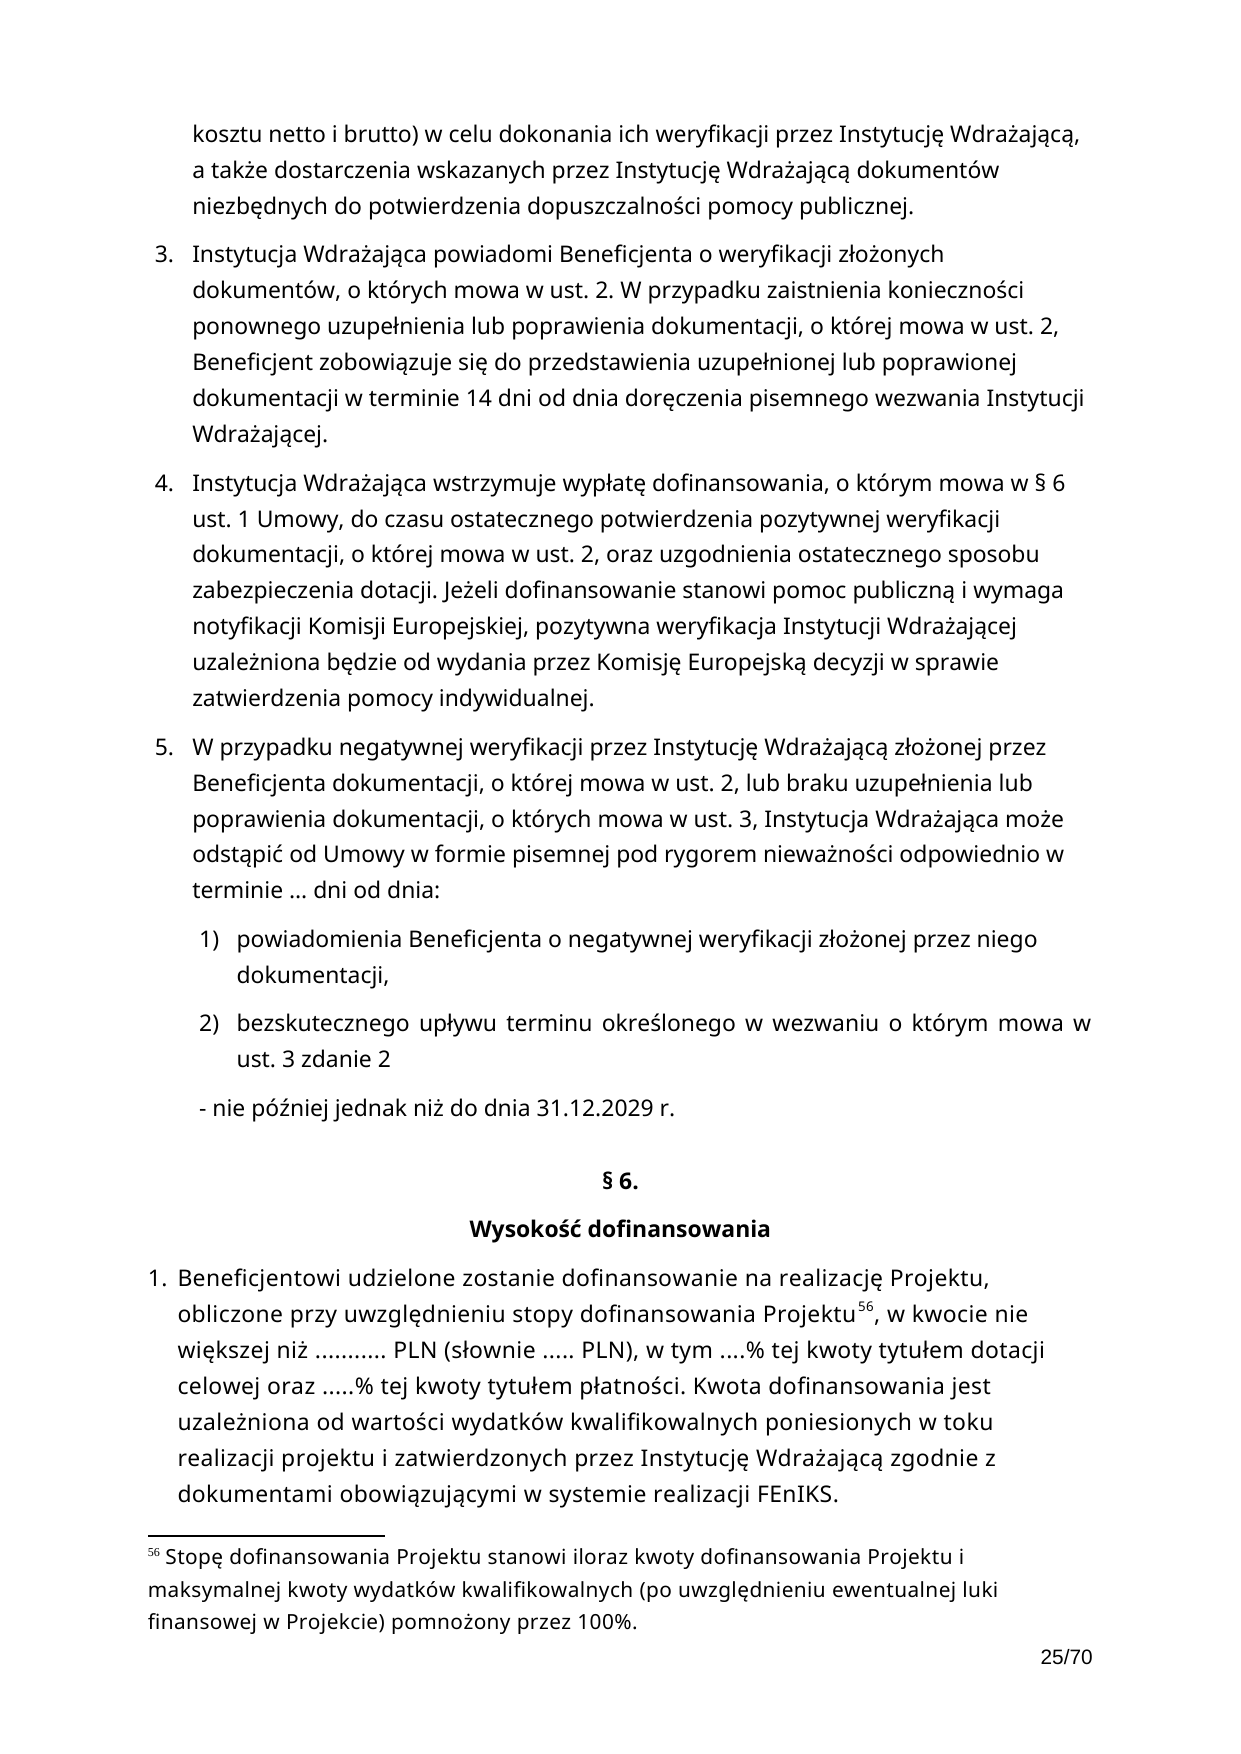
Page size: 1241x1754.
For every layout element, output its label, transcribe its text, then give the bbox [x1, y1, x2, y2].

list W przypadku negatywnej weryfikacji przez Instytucję Wdrażającą złożonej przez Beneficjenta dokumentacji, o której mowa w ust. 2, lub braku uzupełnienia lub poprawienia dokumentacji, o których mowa w ust. 3, Instytucja Wdrażająca może odstąpić od Umowy w formie pisemnej pod rygorem nieważności odpowiednio w terminie … dni od dnia: [154, 731, 1092, 906]
text - nie później jednak niż do dnia 31.12.2029 r. [199, 1092, 1092, 1123]
text § 6. [148, 1165, 1092, 1196]
list Instytucja Wdrażająca wstrzymuje wypłatę dofinansowania, o którym mowa w § 6 ust. 1 Umowy, do czasu ostatecznego potwierdzenia pozytywnej weryfikacji dokumentacji, o której mowa w ust. 2, oraz uzgodnienia ostatecznego sposobu zabezpieczenia dotacji. Jeżeli dofinansowanie stanowi pomoc publiczną i wymaga notyfikacji Komisji Europejskiej, pozytywna weryfikacja Instytucji Wdrażającej uzależniona będzie od wydania przez Komisję Europejską decyzji w sprawie zatwierdzenia pomocy indywidualnej. [154, 467, 1092, 713]
list Instytucja Wdrażająca powiadomi Beneficjenta o weryfikacji złożonych dokumentów, o których mowa w ust. 2. W przypadku zaistnienia konieczności ponownego uzupełnienia lub poprawienia dokumentacji, o której mowa w ust. 2, Beneficjent zobowiązuje się do przedstawienia uzupełnionej lub poprawionej dokumentacji w terminie 14 dni od dnia doręczenia pisemnego wezwania Instytucji Wdrażającej. [154, 238, 1092, 449]
list bezskutecznego upływu terminu określonego w wezwaniu o którym mowa w ust. 3 zdanie 2 [199, 1007, 1092, 1074]
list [154, 118, 1092, 221]
list Beneficjentowi udzielone zostanie dofinansowanie na realizację Projektu, obliczone przy uwzględnieniu stopy dofinansowania Projektu, w kwocie nie większej niż ........... PLN (słownie ..... PLN), w tym ....% tej kwoty tytułem dotacji celowej oraz .....% tej kwoty tytułem płatności. Kwota dofinansowania jest uzależniona od wartości wydatków kwalifikowalnych poniesionych w toku realizacji projektu i zatwierdzonych przez Instytucję Wdrażającą zgodnie z dokumentami obowiązującymi w systemie realizacji FEnIKS. [148, 1262, 1092, 1509]
text Wysokość dofinansowania [148, 1213, 1092, 1245]
list powiadomienia Beneficjenta o negatywnej weryfikacji złożonej przez niego dokumentacji, [199, 923, 1092, 990]
